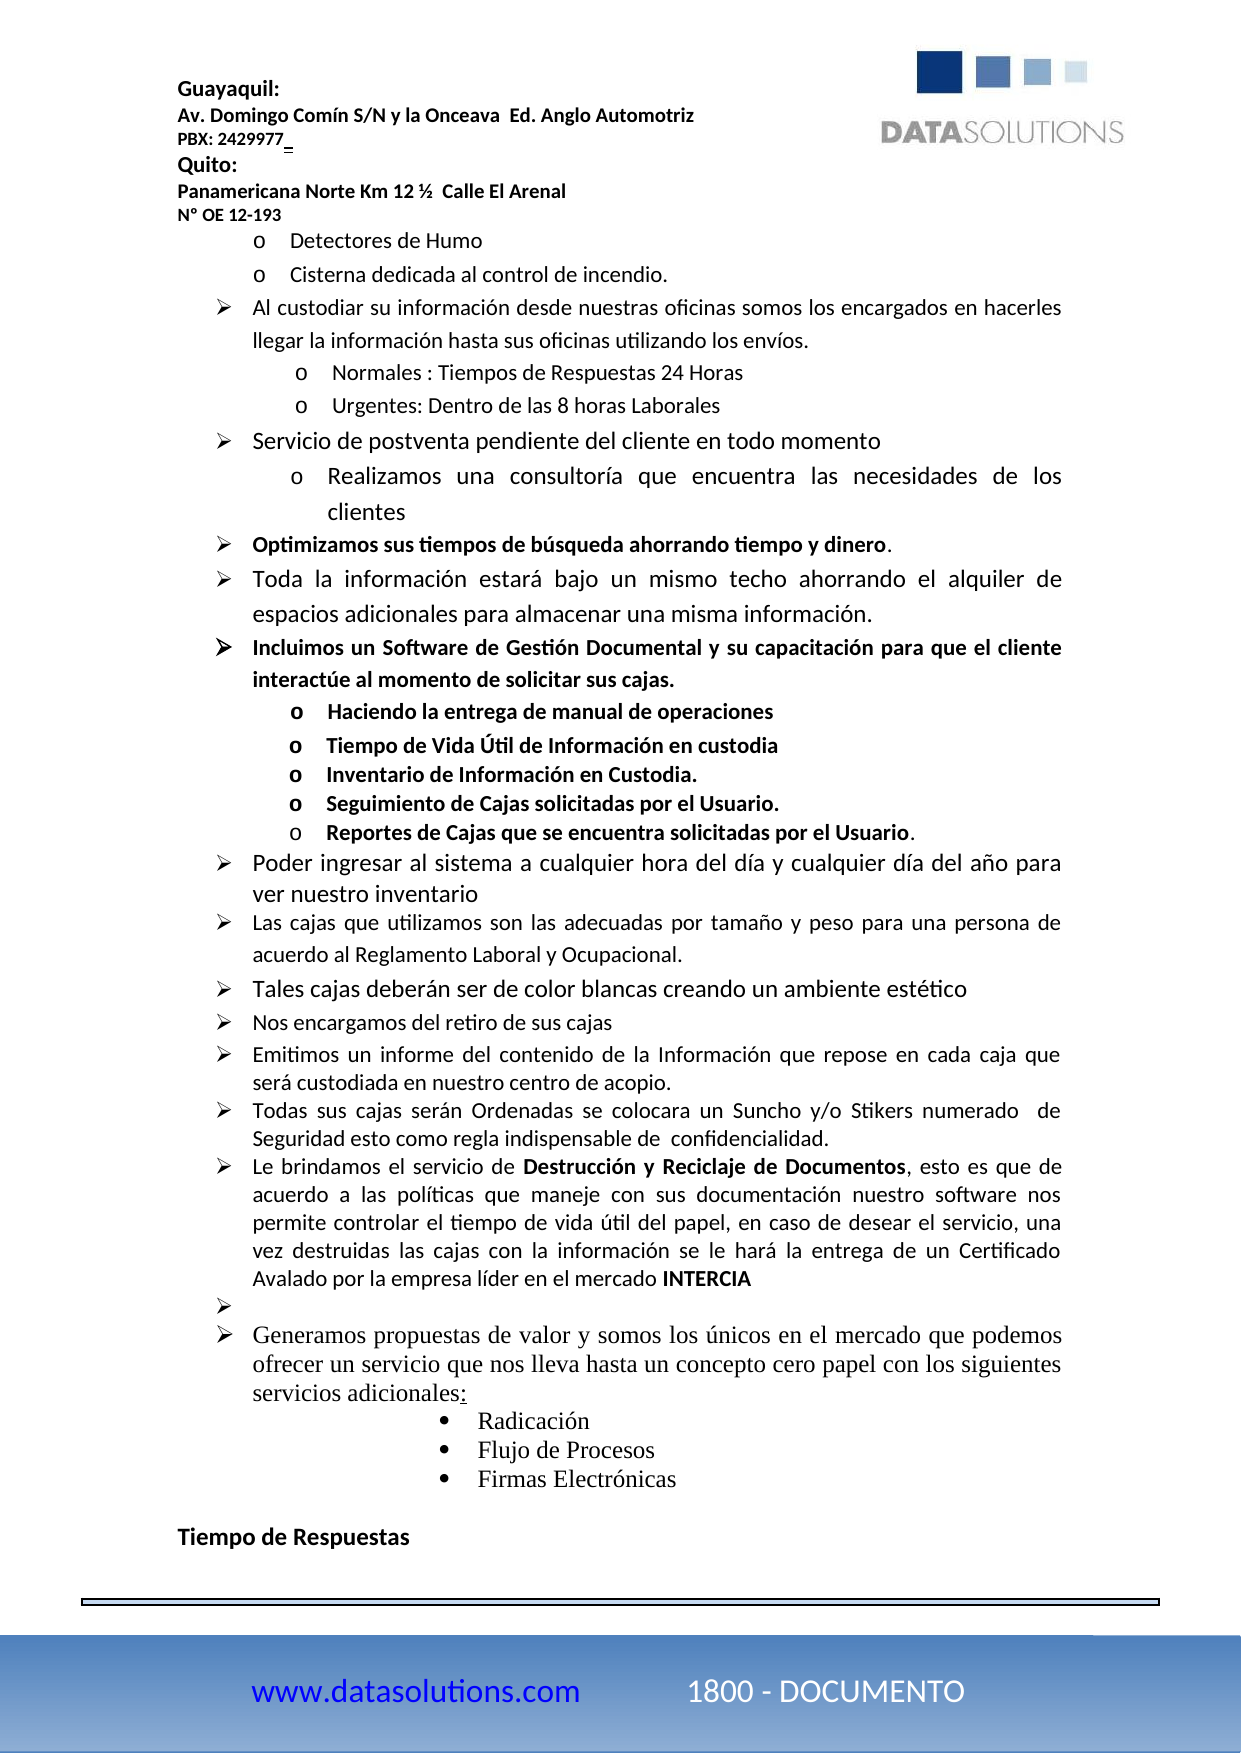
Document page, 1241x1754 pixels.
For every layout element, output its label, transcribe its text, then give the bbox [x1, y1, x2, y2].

list Poder ingresar al sistema a cualquier hora del día y cualquier día del año para ver nuestro inventario [215, 847, 1063, 908]
list Cisterna dedicada al control de incendio. [252, 260, 1063, 289]
list Reportes de Cajas que se encuentra solicitadas por el Usuario. [288, 818, 1063, 847]
list Optimizamos sus tiempos de búsqueda ahorrando tiempo y dinero. [215, 531, 1063, 559]
list Todas sus cajas serán Ordenadas se colocara un Suncho y/o Stikers numerado de Seguridad esto como regla indispensable de confidencialidad. [215, 1096, 1063, 1152]
list Seguimiento de Cajas solicitadas por el Usuario. [288, 789, 1063, 818]
list Detectores de Humo [252, 226, 1063, 256]
list Radicación [440, 1406, 1063, 1435]
list Tales cajas deberán ser de color blancas creando un ambiente estético [215, 973, 1063, 1003]
picture [846, 31, 1166, 163]
list Generamos propuestas de valor y somos los únicos en el mercado que podemos ofrecer un servicio que nos lleva hasta un concepto cero papel con los siguientes servicios adicionales: [215, 1320, 1063, 1406]
list Emitimos un informe del contenido de la Información que repose en cada caja que será custodiada en nuestro centro de acopio. [215, 1040, 1063, 1096]
list Al custodiar su información desde nuestras oficinas somos los encargados en hacerles llegar la información hasta sus oficinas utilizando los envíos. [215, 293, 1063, 354]
list Inventario de Información en Custodia. [288, 760, 1063, 789]
list Nos encargamos del retiro de sus cajas [215, 1008, 1063, 1036]
list Normales : Tiempos de Respuestas 24 Horas [294, 358, 1063, 387]
list Firmas Electrónicas [440, 1464, 1063, 1493]
list Toda la información estará bajo un mismo techo ahorrando el alquiler de espacios adicionales para almacenar una misma información. [215, 563, 1063, 628]
list Urgentes: Dentro de las 8 horas Laborales [294, 391, 1063, 421]
list Las cajas que utilizamos son las adecuadas por tamaño y peso para una persona de acuerdo al Reglamento Laboral y Ocupacional. [215, 908, 1063, 969]
text Tiempo de Respuestas [177, 1521, 1063, 1551]
list Tiempo de Vida Útil de Información en custodia [288, 731, 1063, 760]
list Haciendo la entrega de manual de operaciones [290, 697, 1063, 726]
list Incluimos un Software de Gestión Documental y su capacitación para que el cliente interactúe al momento de solicitar sus cajas. [215, 633, 1063, 693]
list Flujo de Procesos [440, 1435, 1063, 1464]
list Le brindamos el servicio de Destrucción y Reciclaje de Documentos, esto es que de acuerdo a las políticas que maneje con sus documentación nuestro software nos permite controlar el tiempo de vida útil del papel, en caso de desear el servicio, una vez destruidas las cajas con la información se le hará la entrega de un Certificado Avalado por la empresa líder en el mercado INTERCIA [215, 1152, 1063, 1292]
list Servicio de postventa pendiente del cliente en todo momento [215, 425, 1063, 456]
list Realizamos una consultoría que encuentra las necesidades de los clientes [290, 460, 1063, 526]
